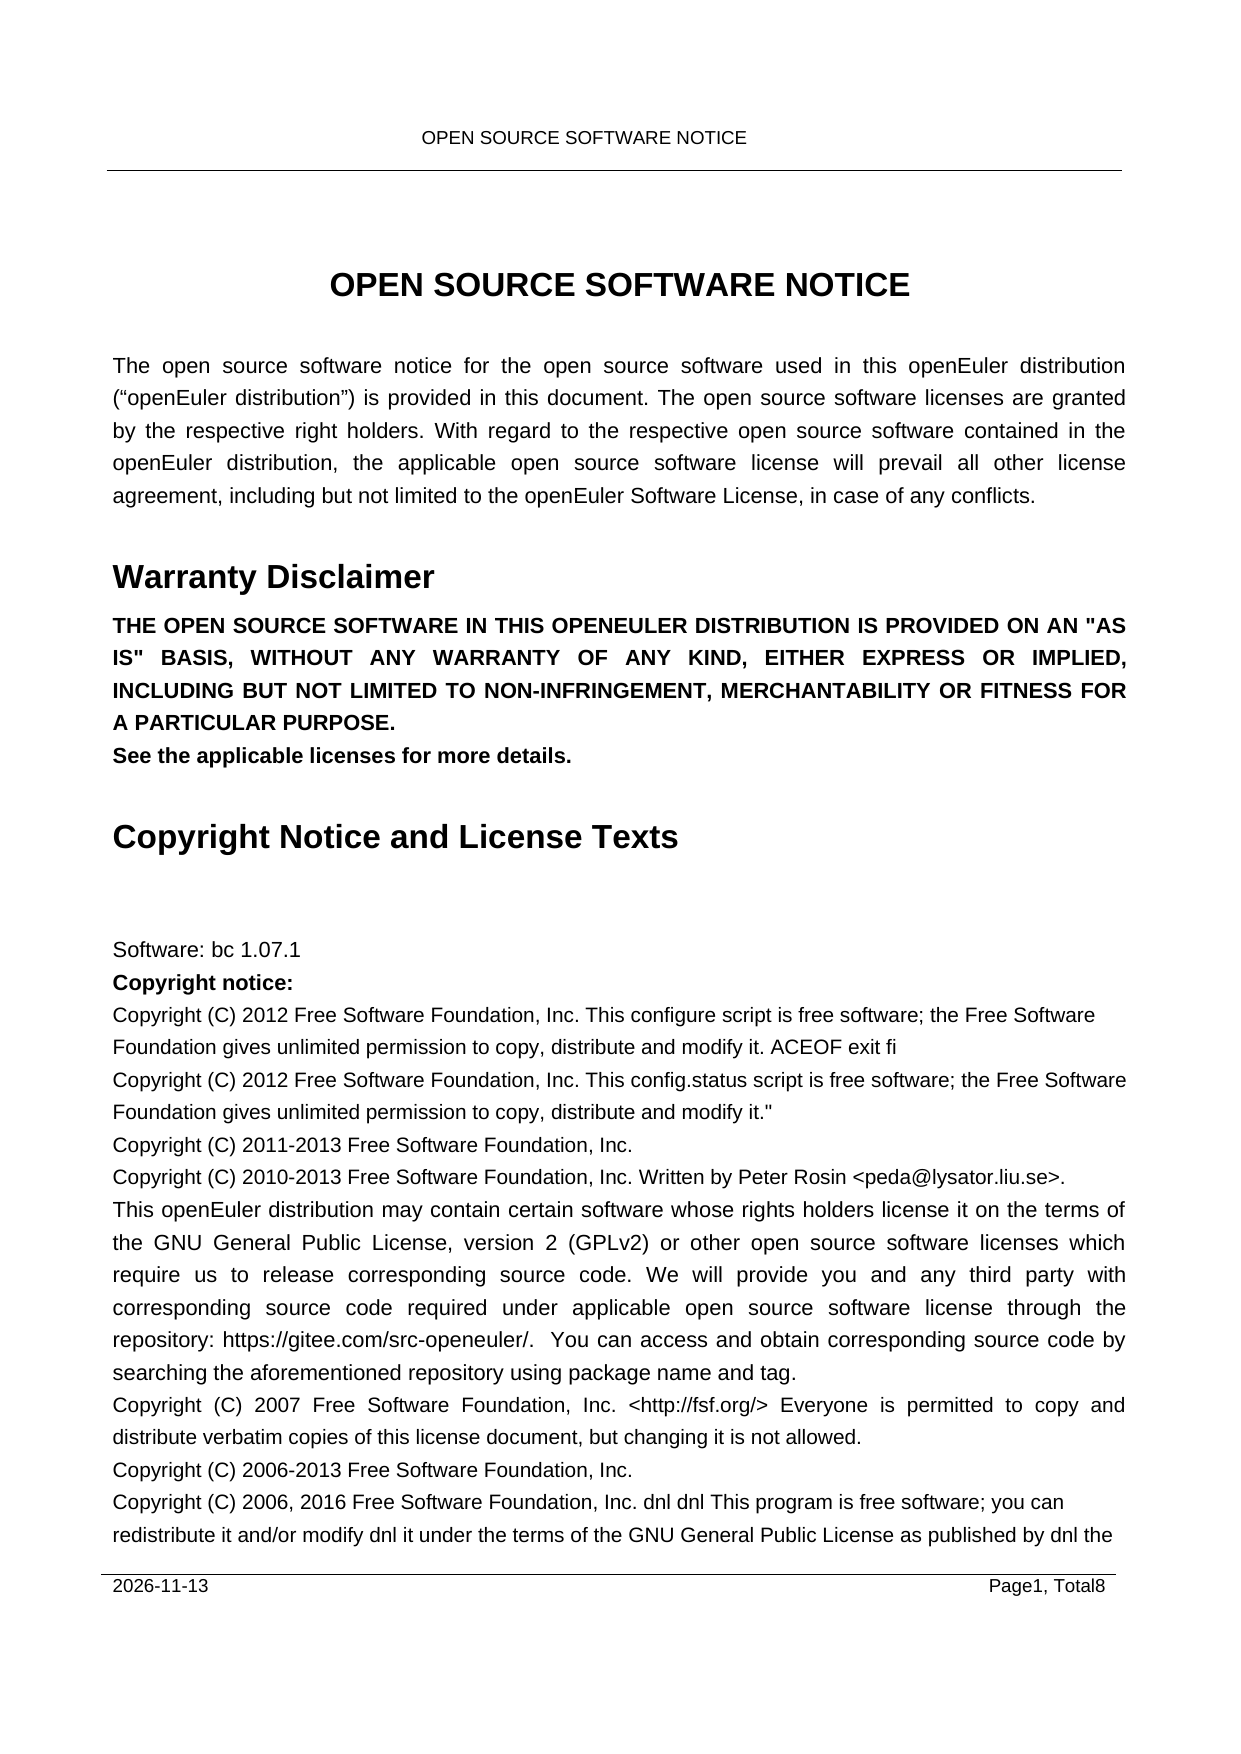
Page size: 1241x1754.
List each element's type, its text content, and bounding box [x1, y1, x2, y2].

text Warranty Disclaimer [112, 544, 1128, 609]
text Copyright (C) 2011-2013 Free Software Foundation, Inc. [112, 1128, 1128, 1161]
text Copyright (C) 2012 Free Software Foundation, Inc. This config.status script is free software; the Free Software Foundation gives unlimited permission to copy, distribute and modify it." [112, 1063, 1128, 1128]
text Software: bc 1.07.1 [112, 933, 1128, 966]
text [112, 1486, 1128, 1551]
text OPEN SOURCE SOFTWARE NOTICE [112, 251, 1128, 316]
text Copyright notice: [112, 966, 1128, 998]
text Copyright (C) 2012 Free Software Foundation, Inc. This configure script is free software; the Free Software Foundation gives unlimited permission to copy, distribute and modify it. ACEOF exit fi [112, 998, 1128, 1063]
text The open source software notice for the open source software used in this openEuler distribution (“openEuler distribution”) is provided in this document. The open source software licenses are granted by the respective right holders. With regard to the respective open source software contained in the openEuler distribution, the applicable open source software license will prevail all other license agreement, including but not limited to the openEuler Software License, in case of any conflicts. [112, 349, 1128, 511]
text Copyright (C) 2010-2013 Free Software Foundation, Inc. Written by Peter Rosin <peda@lysator.liu.se>. [112, 1161, 1128, 1193]
text Copyright (C) 2007 Free Software Foundation, Inc. <http://fsf.org/> Everyone is permitted to copy and distribute verbatim copies of this license document, but changing it is not allowed. [112, 1388, 1128, 1453]
text This openEuler distribution may contain certain software whose rights holders license it on the terms of the GNU General Public License, version 2 (GPLv2) or other open source software licenses which require us to release corresponding source code. We will provide you and any third party with corresponding source code required under applicable open source software license through the repository: https://gitee.com/src-openeuler/. You can access and obtain corresponding source code by searching the aforementioned repository using package name and tag. [112, 1193, 1128, 1388]
text Copyright (C) 2006-2013 Free Software Foundation, Inc. [112, 1453, 1128, 1486]
text THE OPEN SOURCE SOFTWARE IN THIS OPENEULER DISTRIBUTION IS PROVIDED ON AN "AS IS" BASIS, WITHOUT ANY WARRANTY OF ANY KIND, EITHER EXPRESS OR IMPLIED, INCLUDING BUT NOT LIMITED TO NON-INFRINGEMENT, MERCHANTABILITY OR FITNESS FOR A PARTICULAR PURPOSE. See the applicable licenses for more details. [112, 609, 1128, 771]
text Copyright Notice and License Texts [112, 804, 1128, 869]
